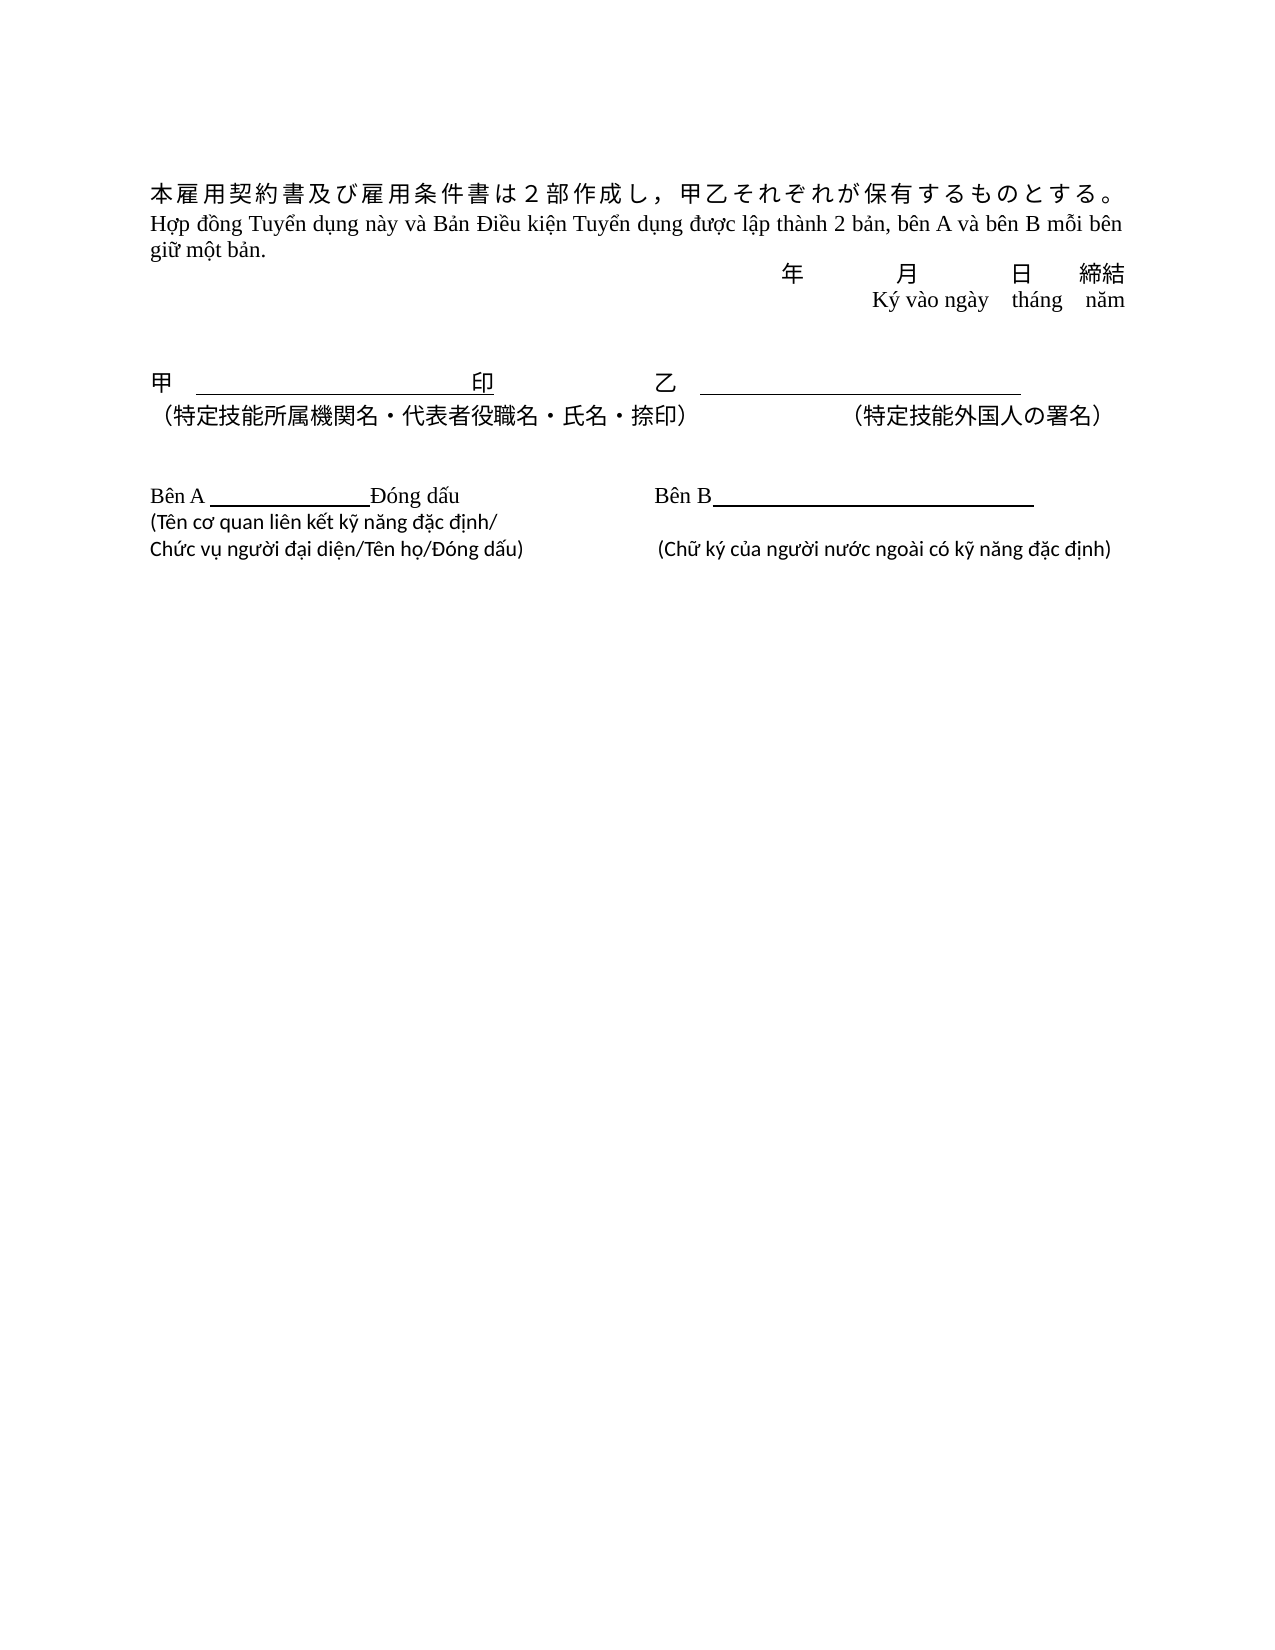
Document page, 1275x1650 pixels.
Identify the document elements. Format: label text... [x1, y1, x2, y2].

text 年 月 日 締結 [150, 262, 1125, 287]
text （特定技能所属機関名・代表者役職名・氏名・捺印） （特定技能外国人の署名） [150, 398, 1125, 431]
text 本雇用契約書及び雇用条件書は２部作成し，甲乙それぞれが保有するものとする。 Hợp đồng Tuyển dụng này và Bản Điều kiện Tuyển dụng được lập thành 2 bản, bên A và bên B mỗi bên giữ một bản. [150, 176, 1125, 262]
text 甲 印 乙 [150, 365, 1125, 398]
text Ký vào ngày tháng năm [150, 287, 1125, 312]
text Chức vụ người đại diện/Tên họ/Đóng dấu) (Chữ ký của người nước ngoài có kỹ năng đặc định) [150, 535, 1125, 562]
text Bên A Đóng dấu Bên B [150, 482, 1125, 508]
text (Tên cơ quan liên kết kỹ năng đặc định/ [150, 508, 1125, 535]
